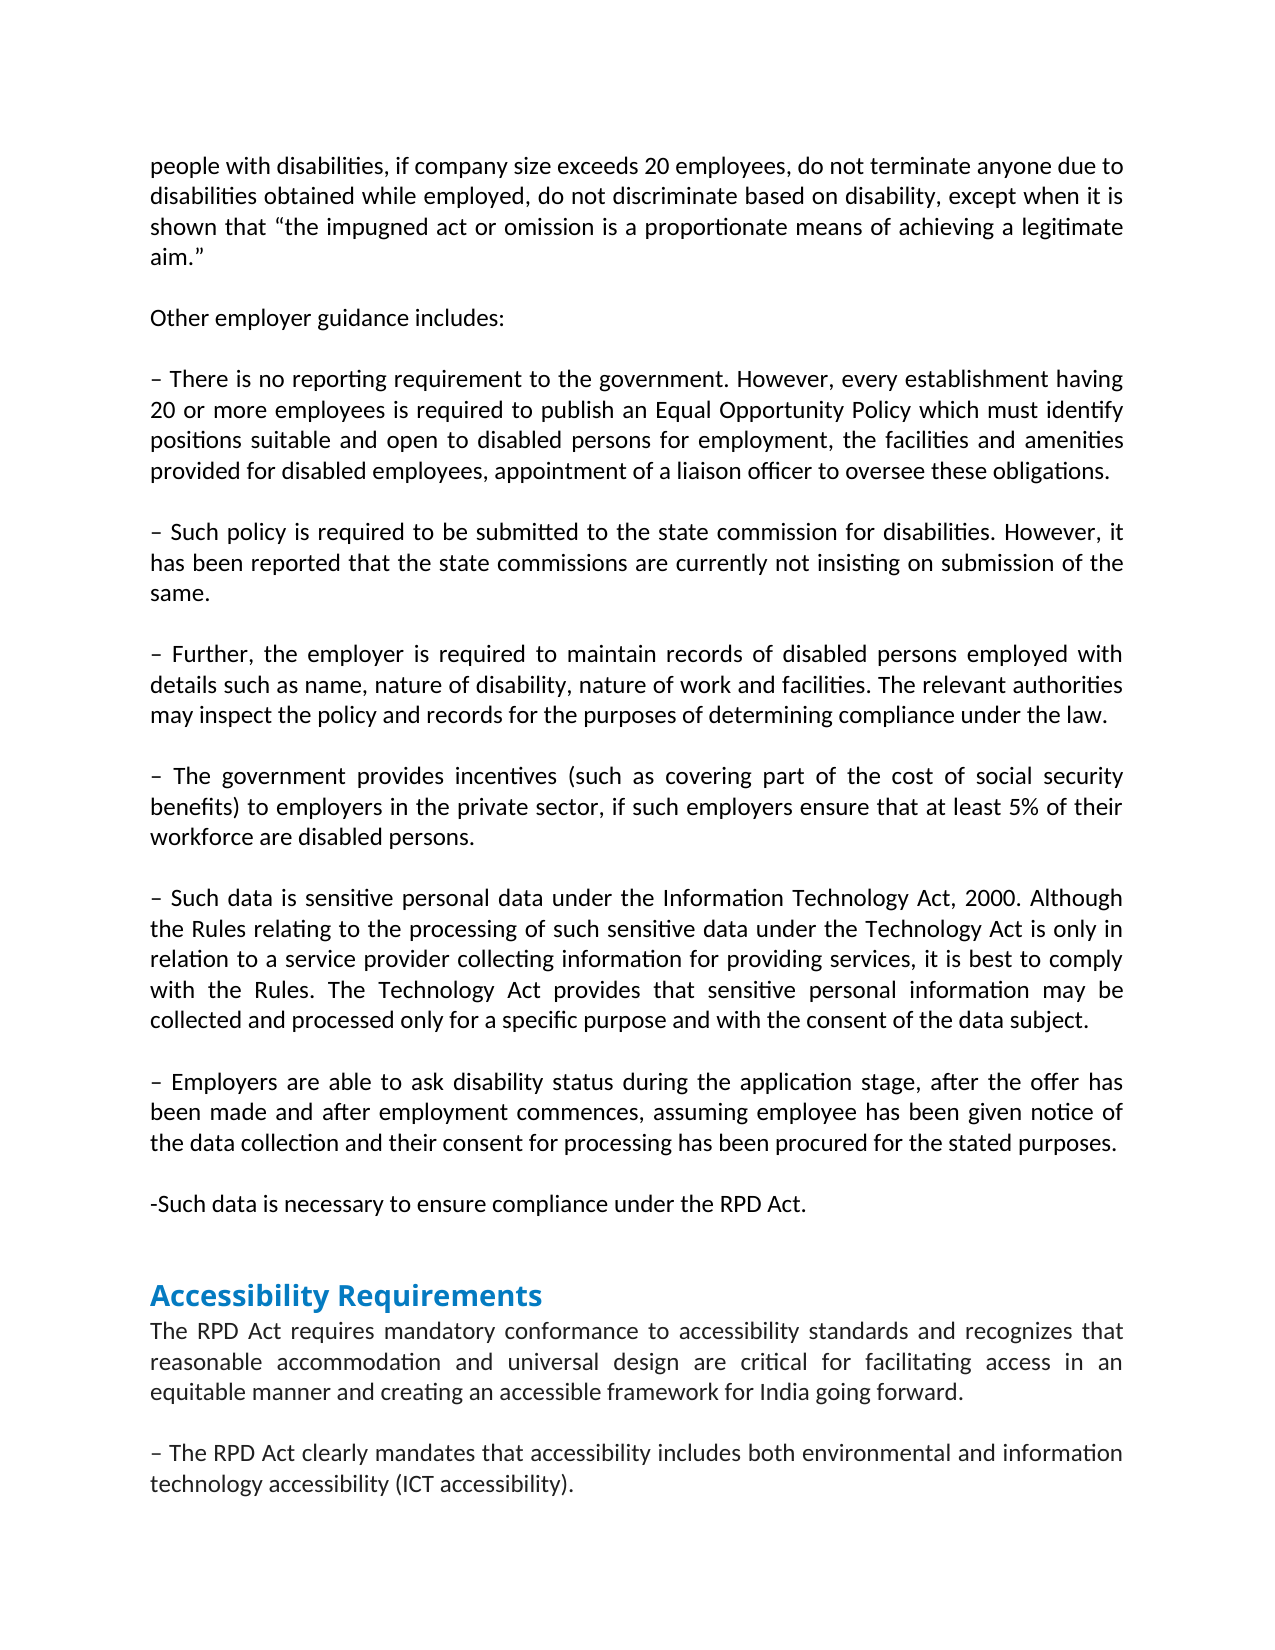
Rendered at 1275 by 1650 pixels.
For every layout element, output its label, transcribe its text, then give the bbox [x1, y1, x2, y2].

text The RPD Act requires mandatory conformance to accessibility standards and recognizes that reasonable accommodation and universal design are critical for facilitating access in an equitable manner and creating an accessible framework for India going forward. [150, 1315, 1125, 1407]
text – The RPD Act clearly mandates that accessibility includes both environmental and information technology accessibility (ICT accessibility). [150, 1407, 1125, 1498]
text – The government provides incentives (such as covering part of the cost of social security benefits) to employers in the private sector, if such employers ensure that at least 5% of their workforce are disabled persons. [150, 730, 1125, 852]
text – Such data is sensitive personal data under the Information Technology Act, 2000. Although the Rules relating to the processing of such sensitive data under the Technology Act is only in relation to a service provider collecting information for providing services, it is best to comply with the Rules. The Technology Act provides that sensitive personal information may be collected and processed only for a specific purpose and with the consent of the data subject. [150, 852, 1125, 1035]
text – Further, the employer is required to maintain records of disabled persons employed with details such as name, nature of disability, nature of work and facilities. The relevant authorities may inspect the policy and records for the purposes of determining compliance under the law. [150, 608, 1125, 730]
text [150, 150, 1125, 272]
text -Such data is necessary to ensure compliance under the RPD Act. [150, 1157, 1125, 1218]
text – There is no reporting requirement to the government. However, every establishment having 20 or more employees is required to publish an Equal Opportunity Policy which must identify positions suitable and open to disabled persons for employment, the facilities and amenities provided for disabled employees, appointment of a liaison officer to oversee these obligations. [150, 333, 1125, 486]
text Accessibility Requirements [150, 1276, 1125, 1315]
text Other employer guidance includes: [150, 303, 1125, 333]
text – Employers are able to ask disability status during the application stage, after the offer has been made and after employment commences, assuming employee has been given notice of the data collection and their consent for processing has been procured for the stated purposes. [150, 1035, 1125, 1157]
text – Such policy is required to be submitted to the state commission for disabilities. However, it has been reported that the state commissions are currently not insisting on submission of the same. [150, 486, 1125, 608]
